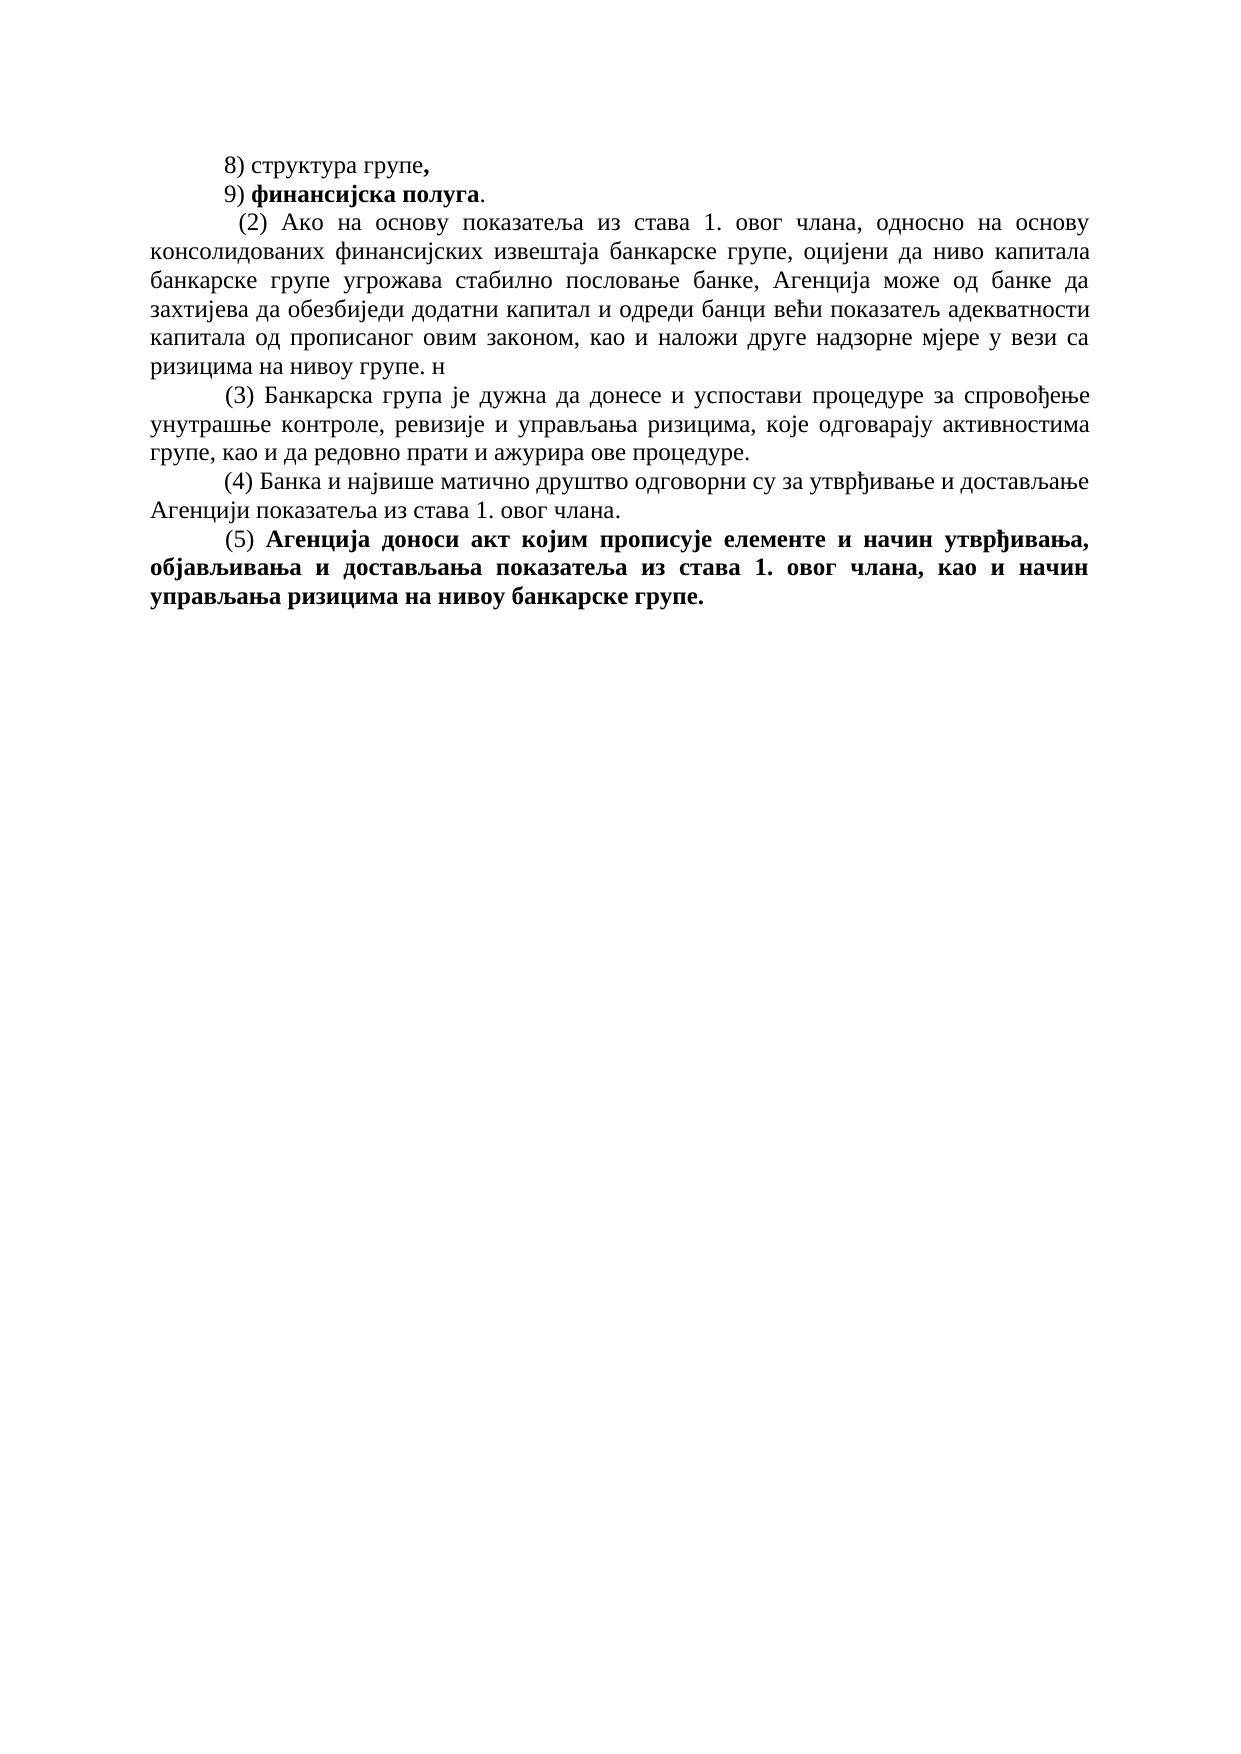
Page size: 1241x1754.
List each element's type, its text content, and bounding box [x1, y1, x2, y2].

text (5) Агенција доноси акт којим прописује елементе и начин утврђивања, објављивања и достављања показатеља из става 1. овог члана, као и начин управљања ризицима на нивоу банкарске групе. [150, 524, 1090, 610]
text 8) структура групе, [150, 150, 1090, 179]
text 9) финансијска полуга. [150, 179, 1090, 207]
text (2) Ако на основу показатеља из става 1. овог члана, односно на основу консолидованих финансијских извештаја банкарске групе, оцијени да ниво капитала банкарске групе угрожава стабилно пословање банке, Агенција може од банке да захтијева да обезбиједи додатни капитал и одреди банци већи показатељ адекватности капитала од прописаног овим законом, као и наложи друге надзорне мјере у вези са ризицима на нивоу групе. н [150, 207, 1090, 380]
text (4) Банка и највише матично друштво одговорни су за утврђивање и достављање Агенцији показатеља из става 1. овог члана. [150, 466, 1090, 524]
text (3) Банкарска група је дужна да донесе и успостави процедуре за спровођење унутрашње контроле, ревизије и управљања ризицима, које одговарају активностима групе, као и да редовно прати и ажурира ове процедуре. [150, 380, 1090, 466]
